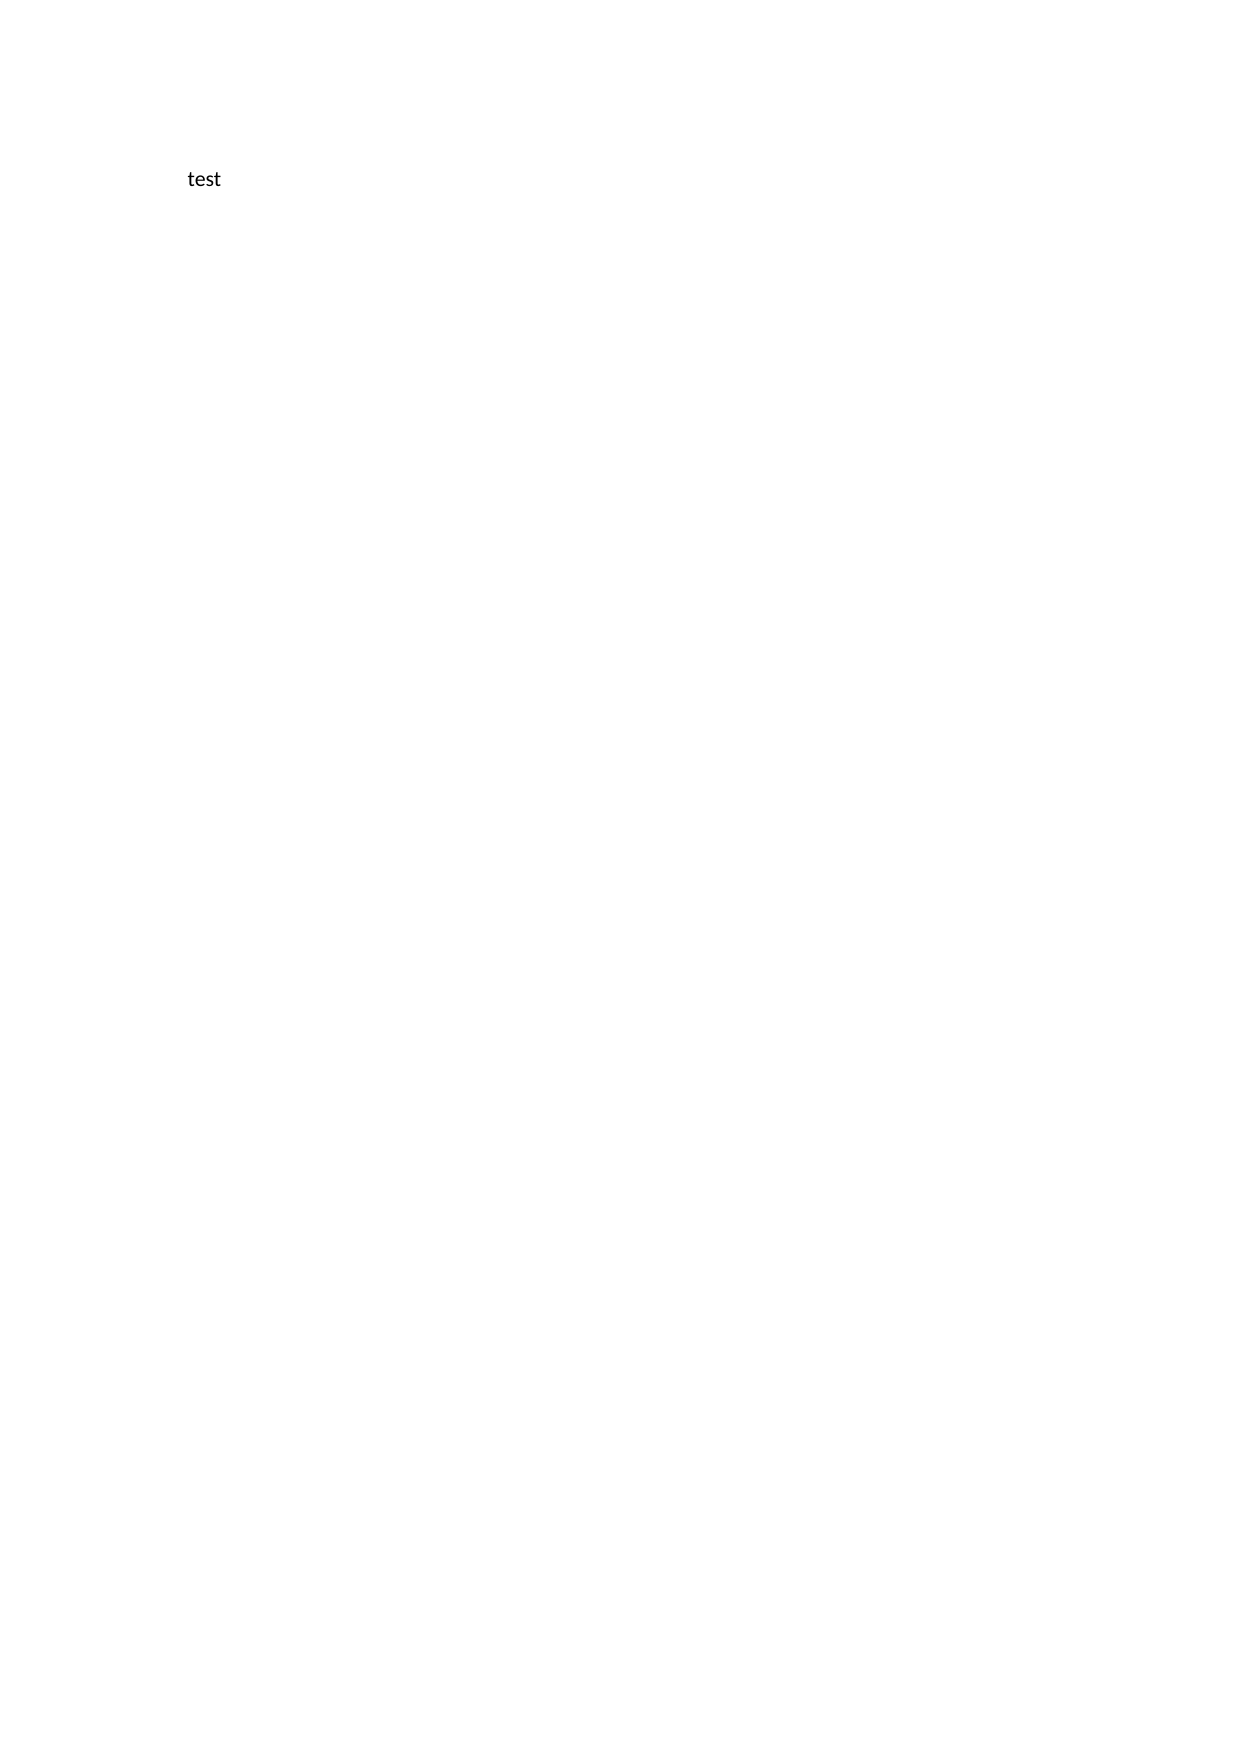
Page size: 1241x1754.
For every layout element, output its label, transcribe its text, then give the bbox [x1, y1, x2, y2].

text test [187, 162, 1053, 194]
